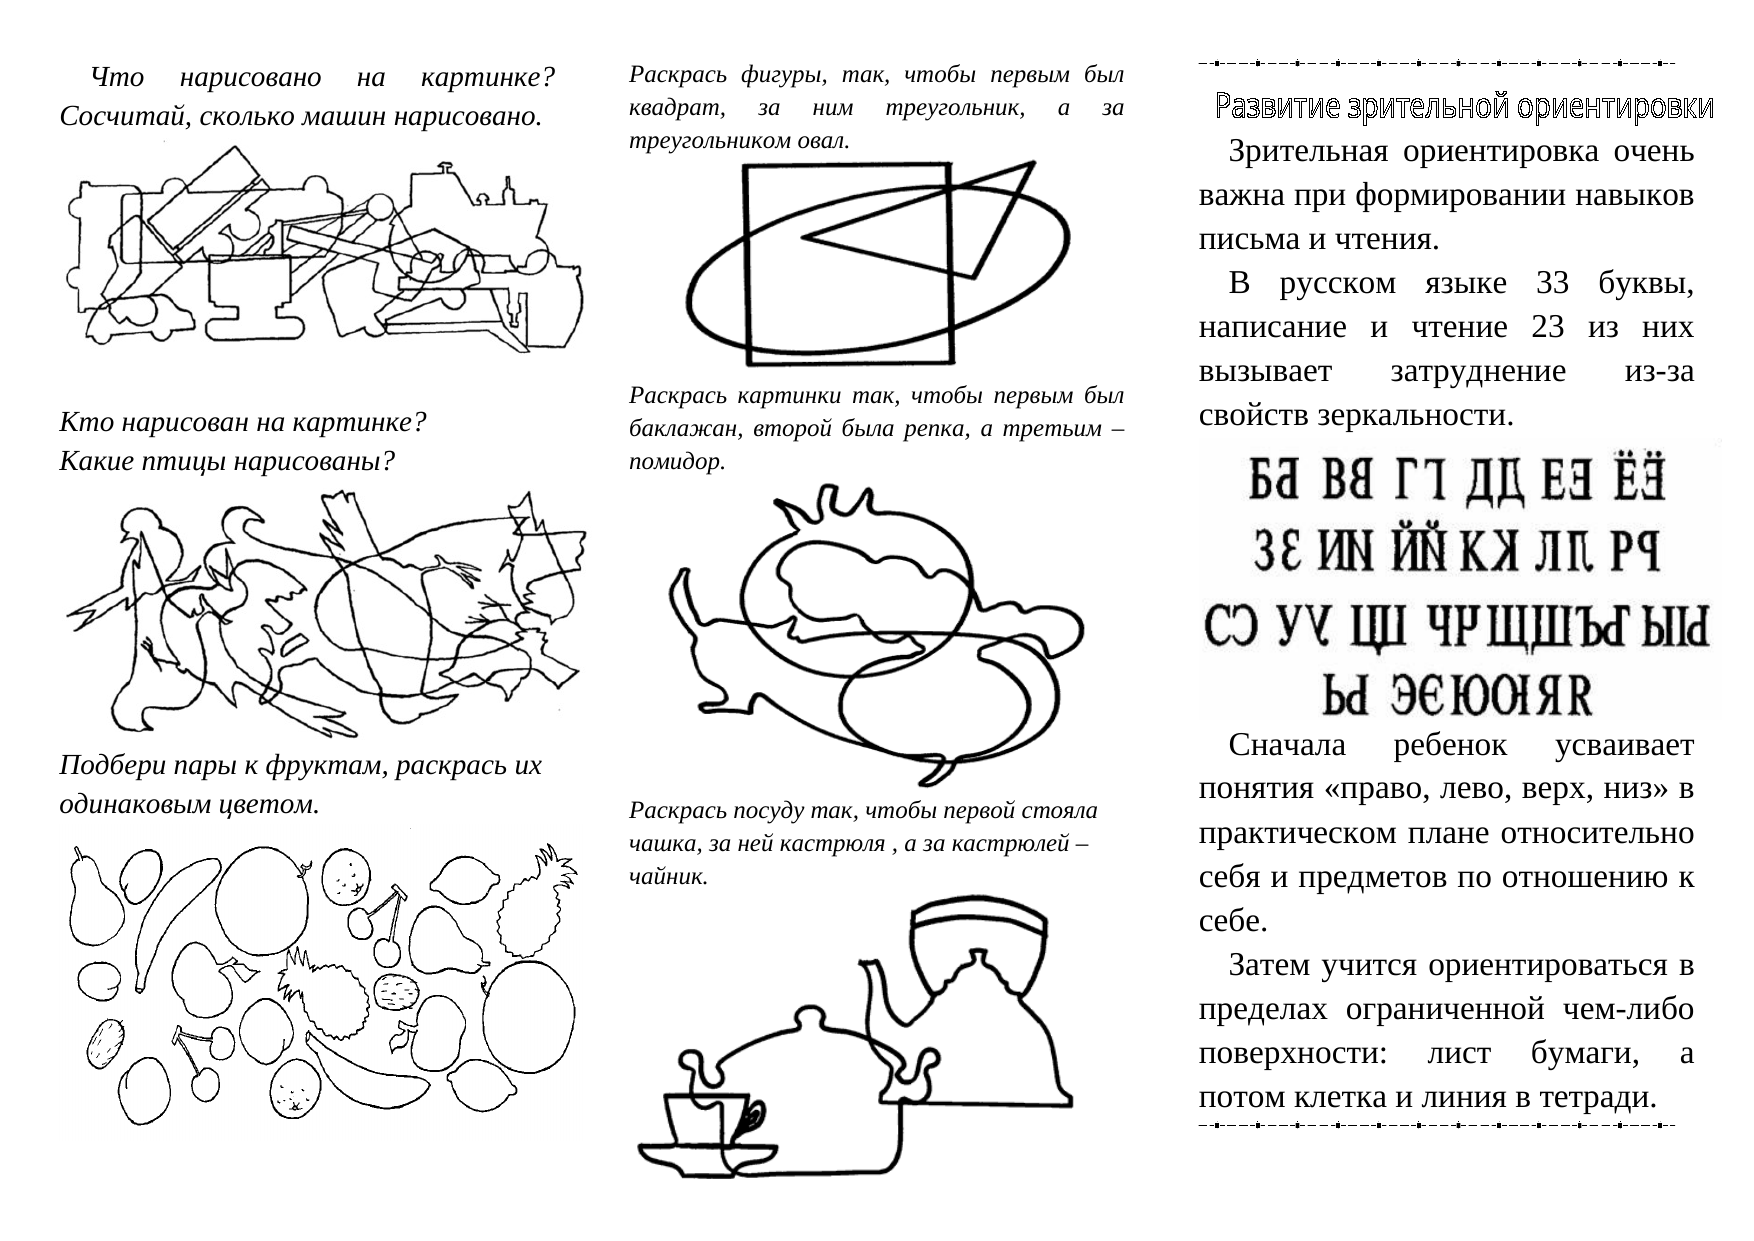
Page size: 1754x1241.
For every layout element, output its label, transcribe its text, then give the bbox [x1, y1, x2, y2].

picture [1198, 1120, 1676, 1129]
text Кто нарисован на картинке? [59, 404, 555, 438]
picture [1198, 438, 1722, 720]
text Подбери пары к фруктам, раскрась их одинаковым цветом. [59, 747, 555, 819]
text Зрительная ориентировка очень важна при формировании навыков письма и чтения. [1199, 130, 1695, 256]
picture [679, 158, 1074, 376]
text Раскрась фигуры, так, чтобы первым был квадрат, за ним треугольник, а за треугольником овал. [629, 59, 1125, 154]
text Раскрась посуду так, чтобы первой стояла чашка, за ней кастрюля , а за кастрюлей – чайник. [629, 795, 1125, 889]
text Раскрась картинки так, чтобы первым был баклажан, второй была репка, а третьим – помидор. [629, 380, 1125, 475]
picture [59, 824, 584, 1141]
text Сначала ребенок усваивает понятия «право, лево, верх, низ» в практическом плане относительно себя и предметов по отношению к себе. [1199, 724, 1695, 938]
picture [59, 481, 592, 744]
picture [59, 136, 584, 362]
picture [666, 478, 1088, 791]
picture [628, 893, 1076, 1179]
text Затем учится ориентироваться в пределах ограниченной чем-либо поверхности: лист бумаги, а потом клетка и линия в тетради. [1199, 944, 1695, 1114]
picture [1198, 59, 1676, 67]
text Какие птицы нарисованы? [59, 443, 555, 476]
text Что нарисовано на картинке? Сосчитай, сколько машин нарисовано. [59, 59, 555, 131]
text В русском языке 33 буквы, написание и чтение 23 из них вызывает затруднение из-за свойств зеркальности. [1199, 262, 1695, 433]
